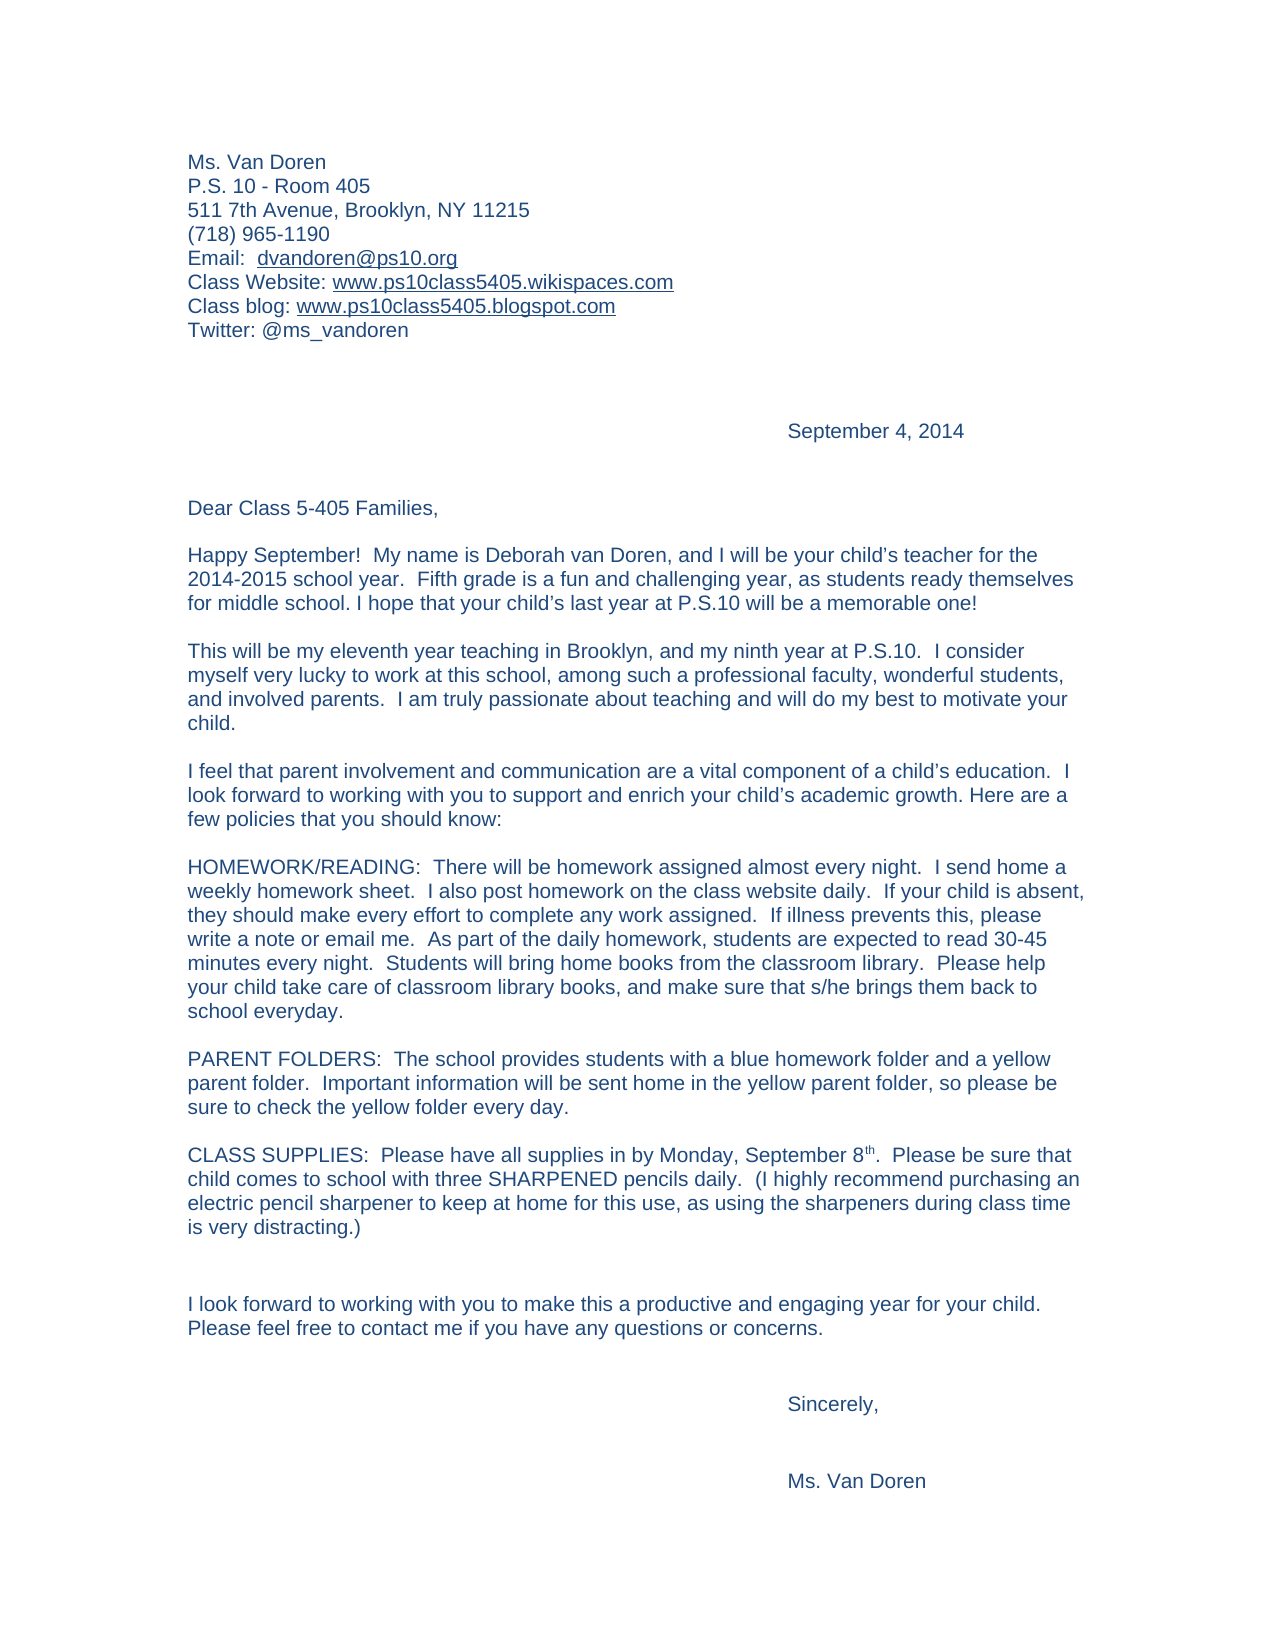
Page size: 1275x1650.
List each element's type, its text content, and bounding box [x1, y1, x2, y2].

text (718) 965-1190 [187, 222, 1087, 246]
text Class blog: www.ps10class5405.blogspot.com [187, 294, 1087, 318]
text Dear Class 5-405 Families, [187, 495, 1087, 519]
text Sincerely, [187, 1392, 1087, 1416]
text Class Website: www.ps10class5405.wikispaces.com [187, 270, 1087, 294]
text September 4, 2014 [187, 418, 1087, 442]
text Happy September! My name is Deborah van Doren, and I will be your child’s teacher for the 2014-2015 school year. Fifth grade is a fun and challenging year, as students ready themselves for middle school. I hope that your child’s last year at P.S.10 will be a memorable one! [187, 519, 1087, 615]
text I look forward to working with you to make this a productive and engaging year for your child. Please feel free to contact me if you have any questions or concerns. [187, 1291, 1087, 1339]
text P.S. 10 - Room 405 [187, 174, 1087, 198]
text Ms. Van Doren [187, 150, 1087, 174]
text Twitter: @ms_vandoren [187, 318, 1087, 342]
text HOMEWORK/READING: There will be homework assigned almost every night. I send home a weekly homework sheet. I also post homework on the class website daily. If your child is absent, they should make every effort to complete any work assigned. If illness prevents this, please write a note or email me. As part of the daily homework, students are expected to read 30-45 minutes every night. Students will bring home books from the classroom library. Please help your child take care of classroom library books, and make sure that s/he brings them back to school everyday. [187, 831, 1087, 1023]
text 511 7th Avenue, Brooklyn, NY 11215 [187, 198, 1087, 222]
text This will be my eleventh year teaching in Brooklyn, and my ninth year at P.S.10. I consider myself very lucky to work at this school, among such a professional faculty, wonderful students, and involved parents. I am truly passionate about teaching and will do my best to motivate your child. [187, 615, 1087, 735]
text Ms. Van Doren [187, 1469, 1087, 1493]
text Email: dvandoren@ps10.org [187, 246, 1087, 270]
text CLASS SUPPLIES: Please have all supplies in by Monday, September 8th. Please be sure that child comes to school with three SHARPENED pencils daily. (I highly recommend purchasing an electric pencil sharpener to keep at home for this use, as using the sharpeners during class time is very distracting.) [187, 1119, 1087, 1238]
text PARENT FOLDERS: The school provides students with a blue homework folder and a yellow parent folder. Important information will be sent home in the yellow parent folder, so please be sure to check the yellow folder every day. [187, 1023, 1087, 1119]
text I feel that parent involvement and communication are a vital component of a child’s education. I look forward to working with you to support and enrich your child’s academic growth. Here are a few policies that you should know: [187, 759, 1087, 831]
